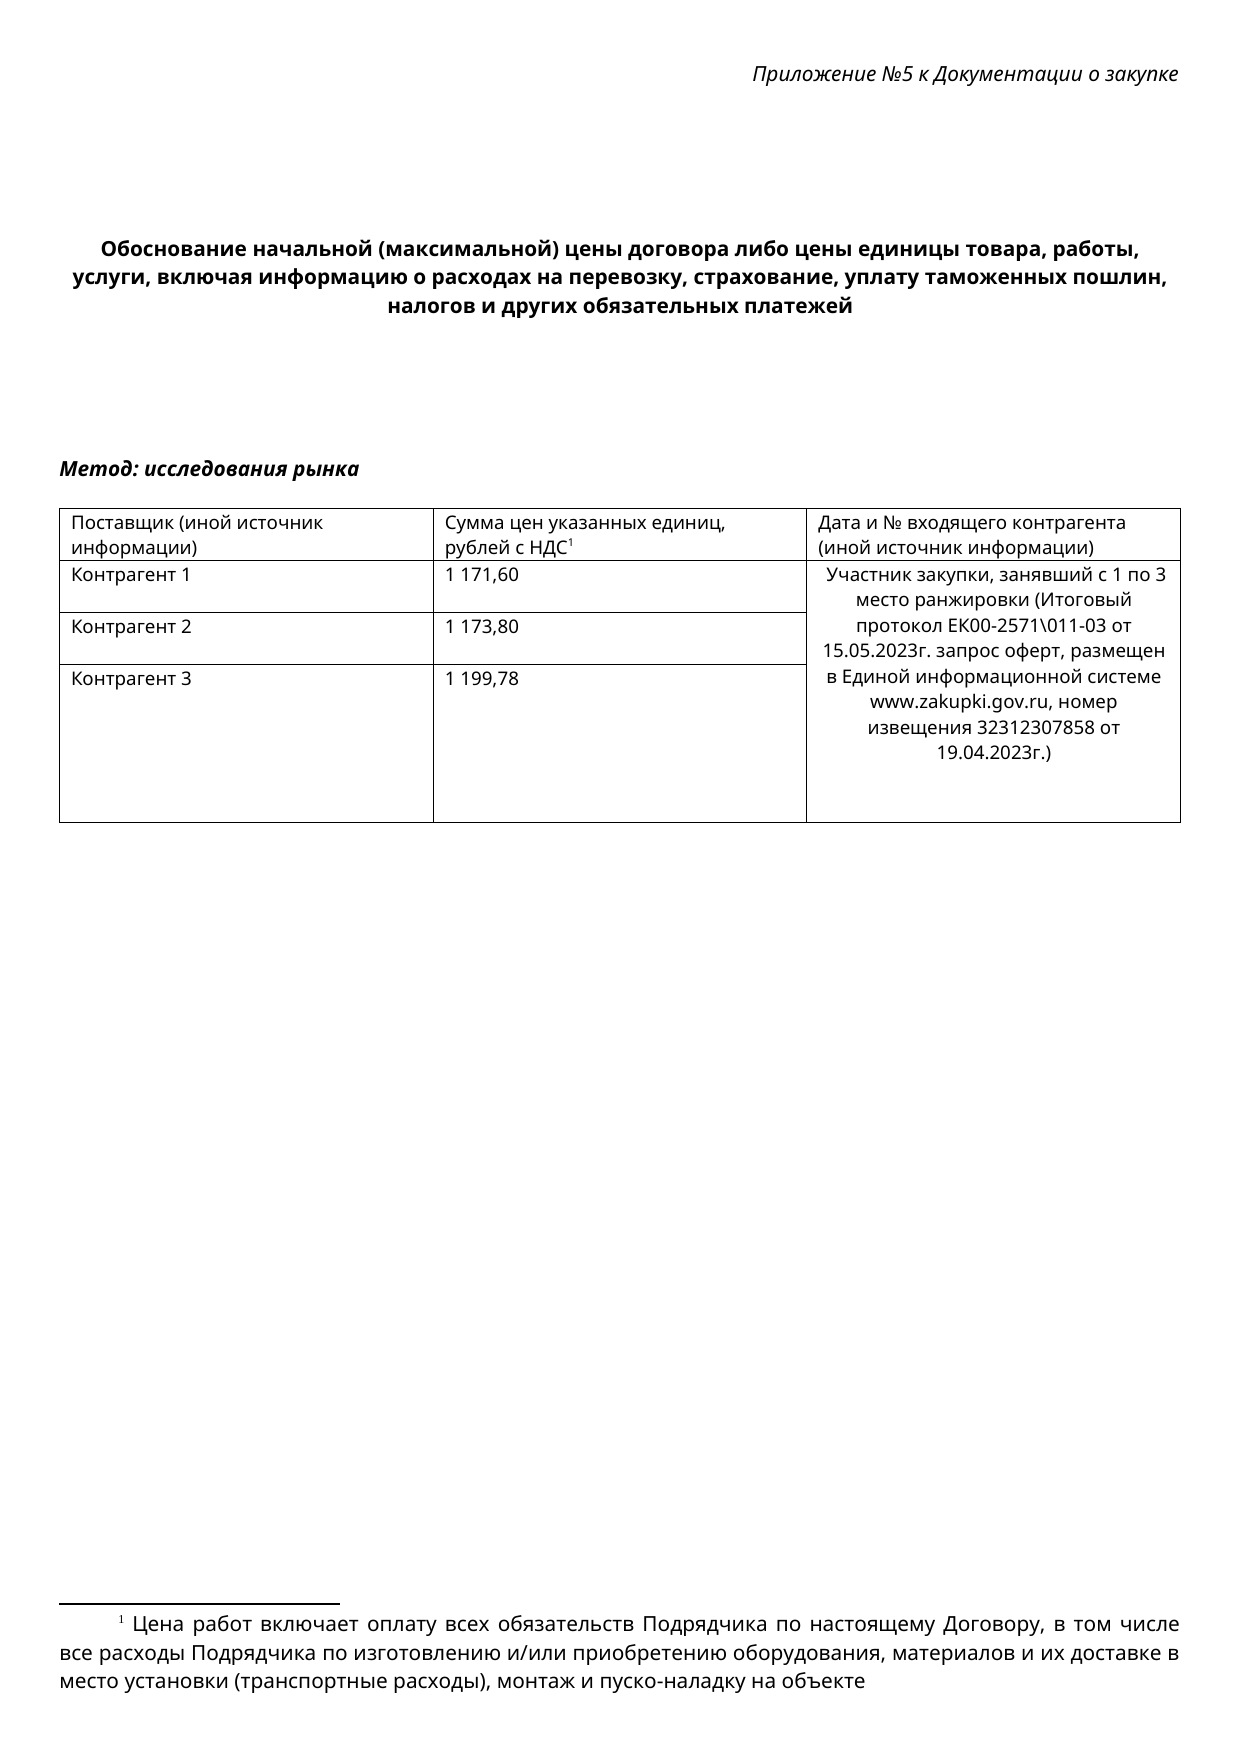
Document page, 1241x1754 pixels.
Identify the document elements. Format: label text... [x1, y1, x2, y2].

table_cell Контрагент 1 [60, 561, 433, 612]
table_cell Контрагент 3 [60, 665, 433, 822]
table_cell 1 199,78 [434, 665, 806, 822]
text Обоснование начальной (максимальной) цены договора либо цены единицы товара, работы, услуги, включая информацию о расходах на перевозку, страхование, уплату таможенных пошлин, налогов и других обязательных платежей [59, 234, 1181, 319]
table_cell 1 171,60 [434, 561, 806, 612]
list Приложение №5 к Документации о закупке [134, 59, 1181, 87]
table_cell Контрагент 2 [60, 613, 433, 664]
table_header Сумма цен указанных единиц, рублей с НДС [434, 509, 806, 560]
table_header Дата и № входящего контрагента (иной источник информации) [807, 509, 1180, 560]
table_cell Участник закупки, занявший с 1 по 3 место ранжировки (Итоговый протокол ЕК00-2571\011-03 от 15.05.2023г. запрос оферт, размещен в Единой информационной системе www.zakupki.gov.ru, номер извещения 32312307858 от 19.04.2023г.) [807, 561, 1180, 822]
table_cell 1 173,80 [434, 613, 806, 664]
text Метод: исследования рынка [59, 454, 1181, 483]
table_header Поставщик (иной источник информации) [60, 509, 433, 560]
